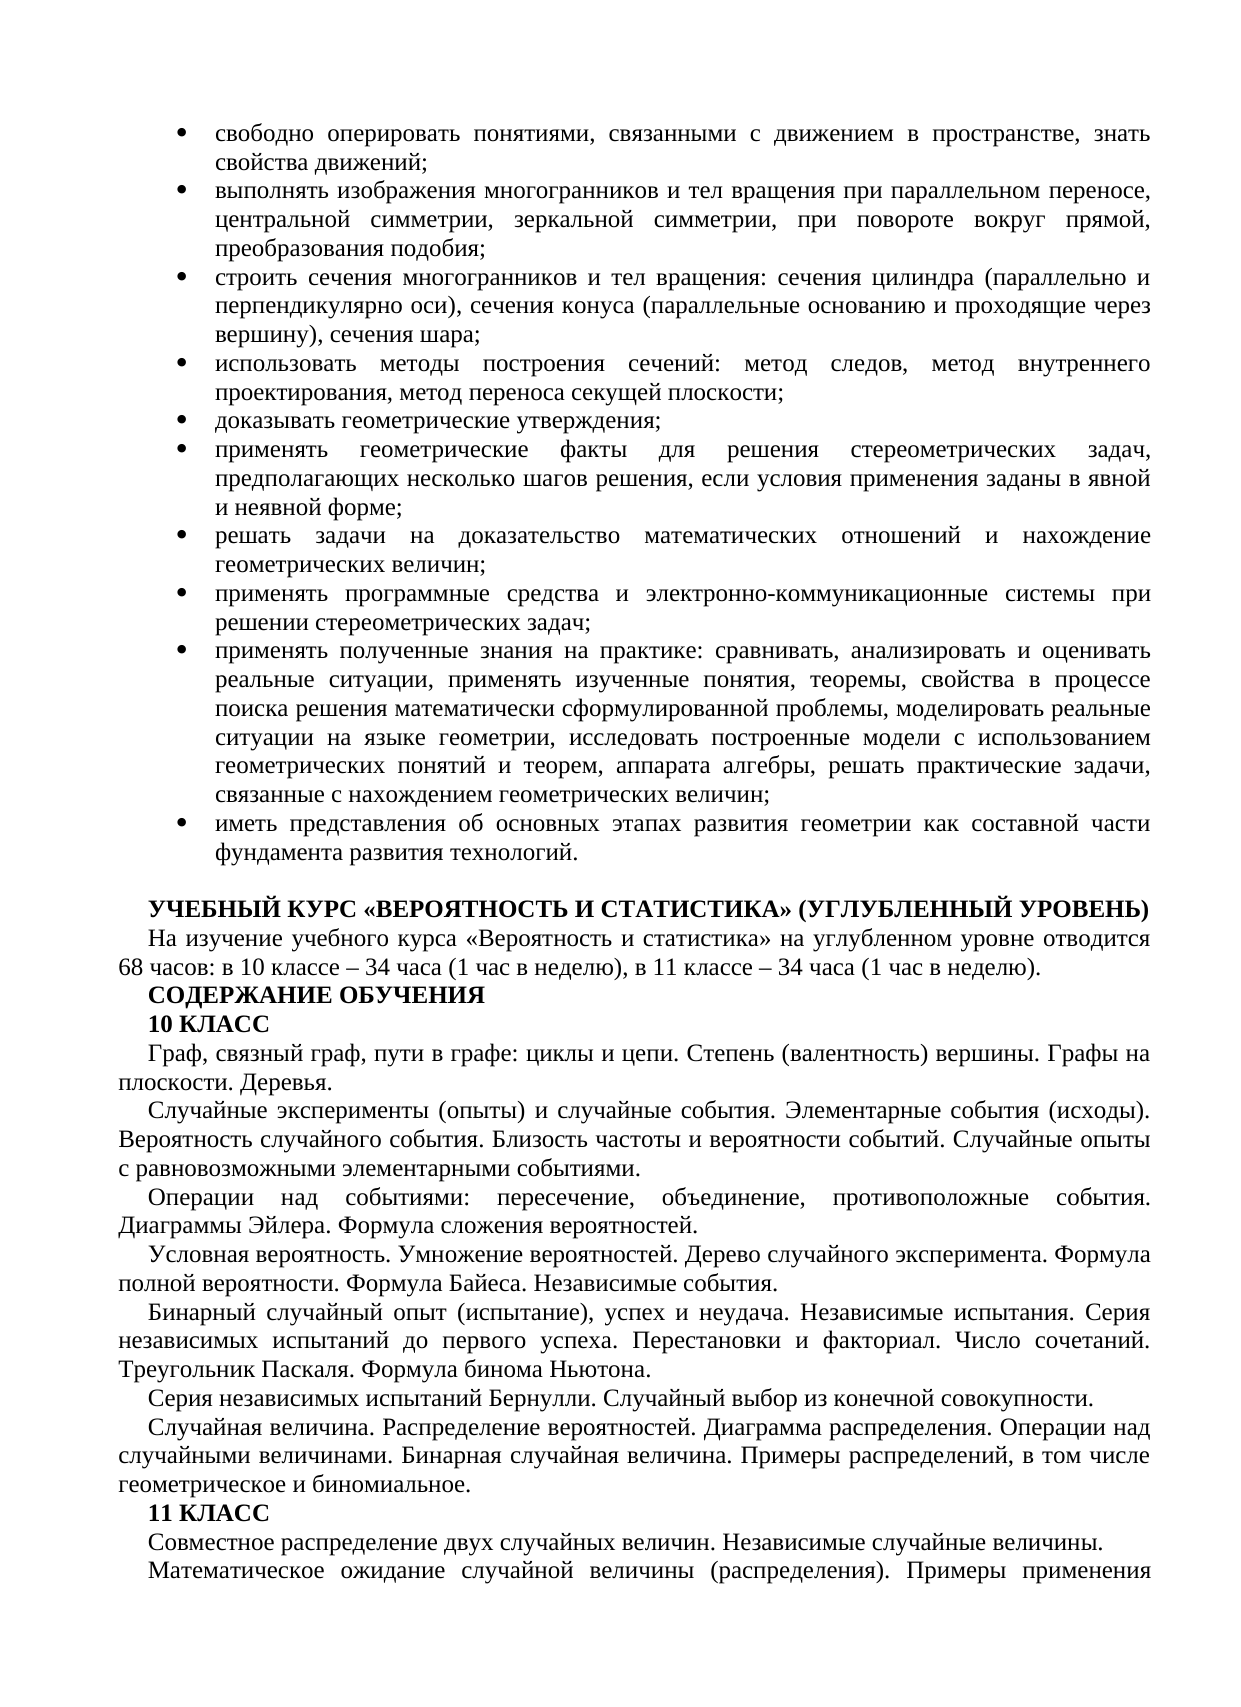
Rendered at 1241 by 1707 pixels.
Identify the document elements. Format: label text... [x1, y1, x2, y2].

list применять полученные знания на практике: сравнивать, анализировать и оценивать реальные ситуации, применять изученные понятия, теоремы, свойства в процессе поиска решения математически сформулированной проблемы, моделировать реальные ситуации на языке геометрии, исследовать построенные модели с использованием геометрических понятий и теорем, аппарата алгебры, решать практические задачи, связанные с нахождением геометрических величин; [177, 636, 1152, 808]
list свободно оперировать понятиями, связанными с движением в пространстве, знать свойства движений; [177, 118, 1152, 176]
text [118, 1556, 1152, 1584]
text Серия независимых испытаний Бернулли. Случайный выбор из конечной совокупности. [118, 1383, 1152, 1412]
text На изучение учебного курса «Вероятность и статистика» на углубленном уровне отводится 68 часов: в 10 классе – 34 часа (1 час в неделю), в 11 классе – 34 часа (1 час в неделю).‌‌ [118, 923, 1152, 981]
list строить сечения многогранников и тел вращения: сечения цилиндра (параллельно и перпендикулярно оси), сечения конуса (параллельные основанию и проходящие через вершину), сечения шара; [177, 262, 1152, 348]
list иметь представления об основных этапах развития геометрии как составной части фундамента развития технологий. [177, 808, 1152, 866]
text Условная вероятность. Умножение вероятностей. Дерево случайного эксперимента. Формула полной вероятности. Формула Байеса. Независимые события. [118, 1239, 1152, 1297]
text Операции над событиями: пересечение, объединение, противоположные события. Диаграммы Эйлера. Формула сложения вероятностей. [118, 1182, 1152, 1239]
text 10 КЛАСС [118, 1009, 1152, 1038]
list использовать методы построения сечений: метод следов, метод внутреннего проектирования, метод переноса секущей плоскости; [177, 348, 1152, 406]
list выполнять изображения многогранников и тел вращения при параллельном переносе, центральной симметрии, зеркальной симметрии, при повороте вокруг прямой, преобразования подобия; [177, 176, 1152, 262]
list применять геометрические факты для решения стереометрических задач, предполагающих несколько шагов решения, если условия применения заданы в явной и неявной форме; [177, 434, 1152, 521]
text 11 КЛАСС [118, 1498, 1152, 1527]
text СОДЕРЖАНИЕ ОБУЧЕНИЯ [118, 981, 1152, 1009]
text Случайная величина. Распределение вероятностей. Диаграмма распределения. Операции над случайными величинами. Бинарная случайная величина. Примеры распределений, в том числе геометрическое и биномиальное. [118, 1412, 1152, 1498]
list решать задачи на доказательство математических отношений и нахождение геометрических величин; [177, 521, 1152, 578]
list доказывать геометрические утверждения; [177, 406, 1152, 434]
text Совместное распределение двух случайных величин. Независимые случайные величины. [118, 1527, 1152, 1556]
text Случайные эксперименты (опыты) и случайные события. Элементарные события (исходы). Вероятность случайного события. Близость частоты и вероятности событий. Случайные опыты с равновозможными элементарными событиями. [118, 1096, 1152, 1182]
text Граф, связный граф, пути в графе: циклы и цепи. Степень (валентность) вершины. Графы на плоскости. Деревья. [118, 1038, 1152, 1096]
text УЧЕБНЫЙ КУРС «ВЕРОЯТНОСТЬ И СТАТИСТИКА» (УГЛУБЛЕННЫЙ УРОВЕНЬ) [118, 894, 1152, 923]
list применять программные средства и электронно-коммуникационные системы при решении стереометрических задач; [177, 578, 1152, 636]
text Бинарный случайный опыт (испытание), успех и неудача. Независимые испытания. Серия независимых испытаний до первого успеха. Перестановки и факториал. Число сочетаний. Треугольник Паскаля. Формула бинома Ньютона. [118, 1297, 1152, 1383]
